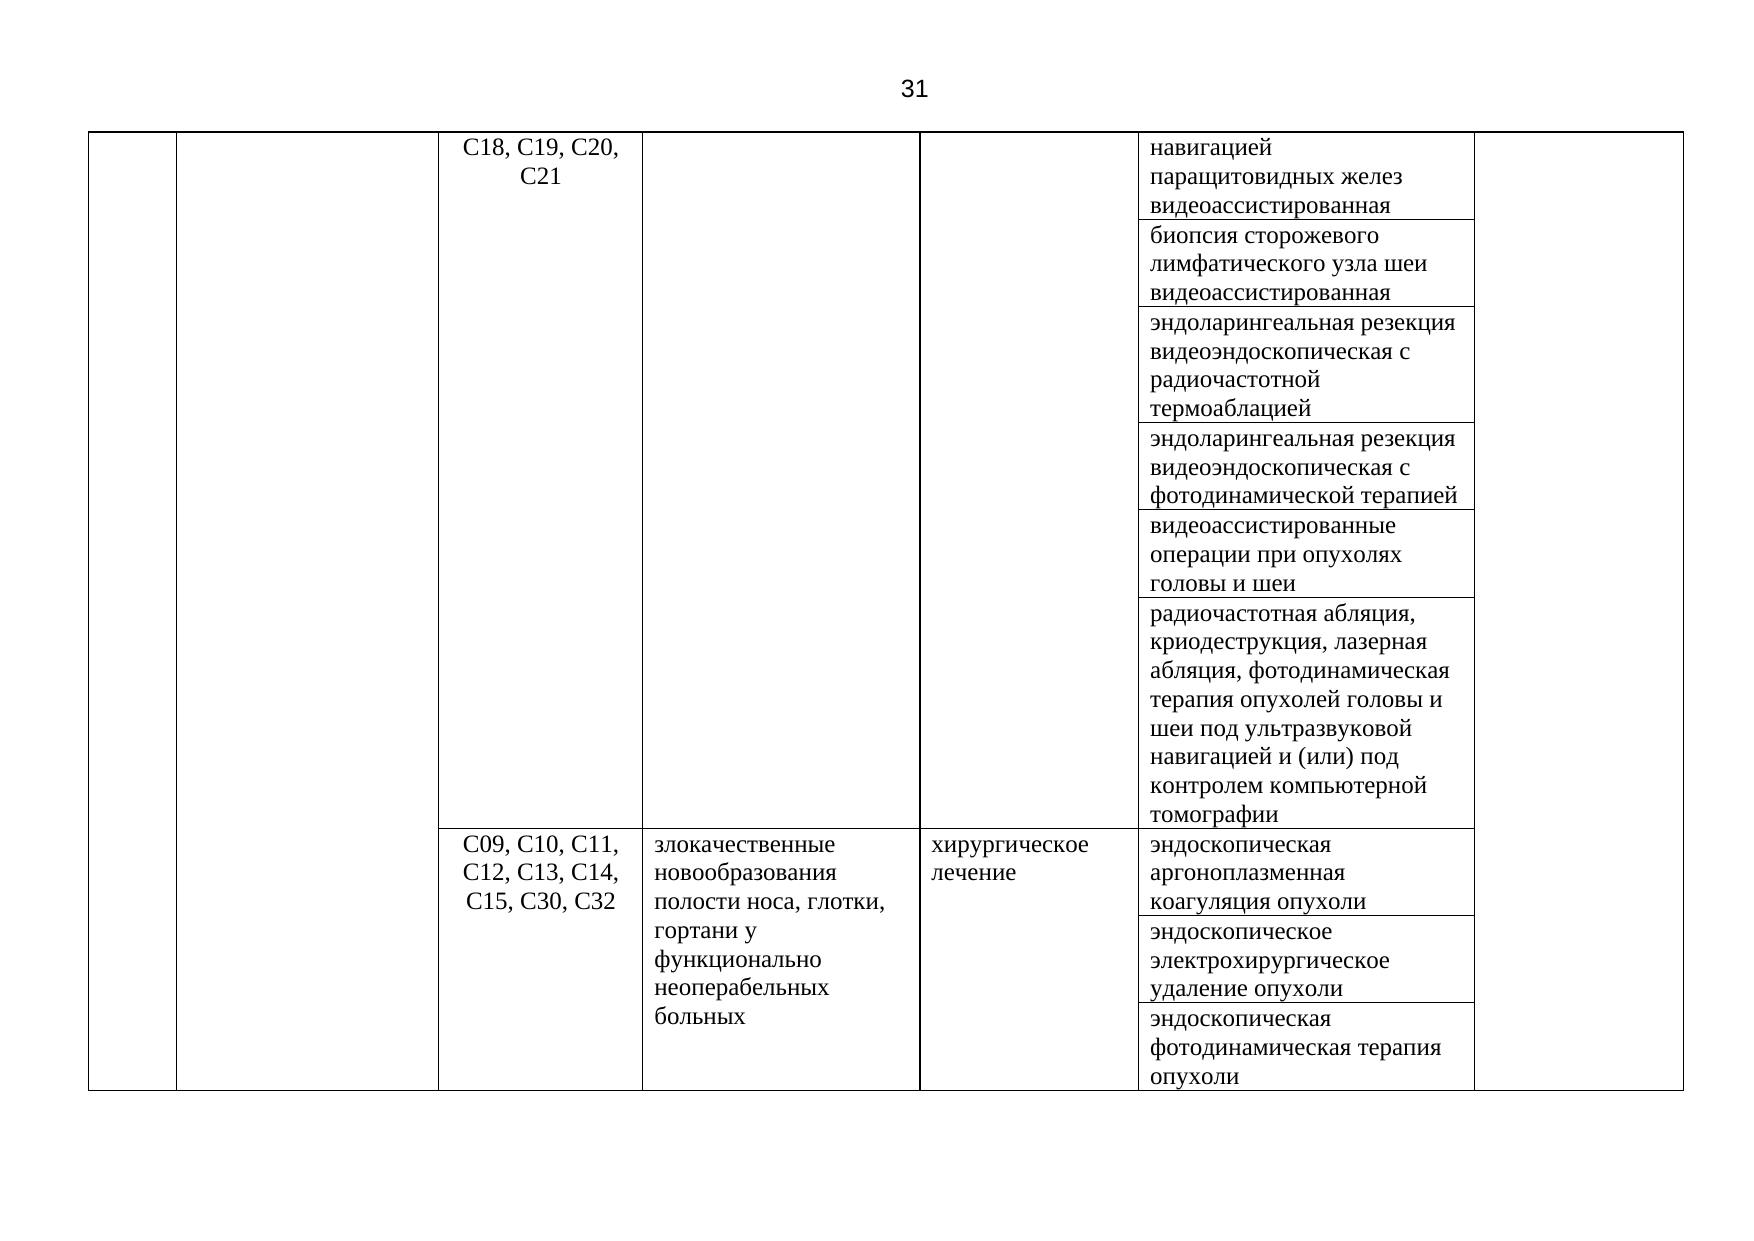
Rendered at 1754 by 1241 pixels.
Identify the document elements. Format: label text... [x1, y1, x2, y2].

table_cell видеоассистированные операции при опухолях головы и шеи [1139, 510, 1474, 597]
table_cell C09, C10, C11, C12, C13, C14, C15, C30, C32 [439, 829, 642, 1089]
table_cell хирургическое лечение [921, 829, 1138, 1089]
table_cell эндоларингеальная резекция видеоэндоскопическая с фотодинамической терапией [1139, 423, 1474, 509]
table_cell эндоскопическое электрохирургическое удаление опухоли [1139, 916, 1474, 1002]
table_cell эндоскопическая фотодинамическая терапия опухоли [1139, 1003, 1474, 1089]
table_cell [1139, 133, 1474, 219]
table_cell эндоларингеальная резекция видеоэндоскопическая с радиочастотной термоаблацией [1139, 307, 1474, 422]
table_cell радиочастотная абляция, криодеструкция, лазерная абляция, фотодинамическая терапия опухолей головы и шеи под ультразвуковой навигацией и (или) под контролем компьютерной томографии [1139, 598, 1474, 828]
table_cell эндоскопическая аргоноплазменная коагуляция опухоли [1139, 829, 1474, 915]
table_cell биопсия сторожевого лимфатического узла шеи видеоассистированная [1139, 220, 1474, 306]
table_cell злокачественные новообразования полости носа, глотки, гортани у функционально неоперабельных больных [643, 829, 919, 1089]
